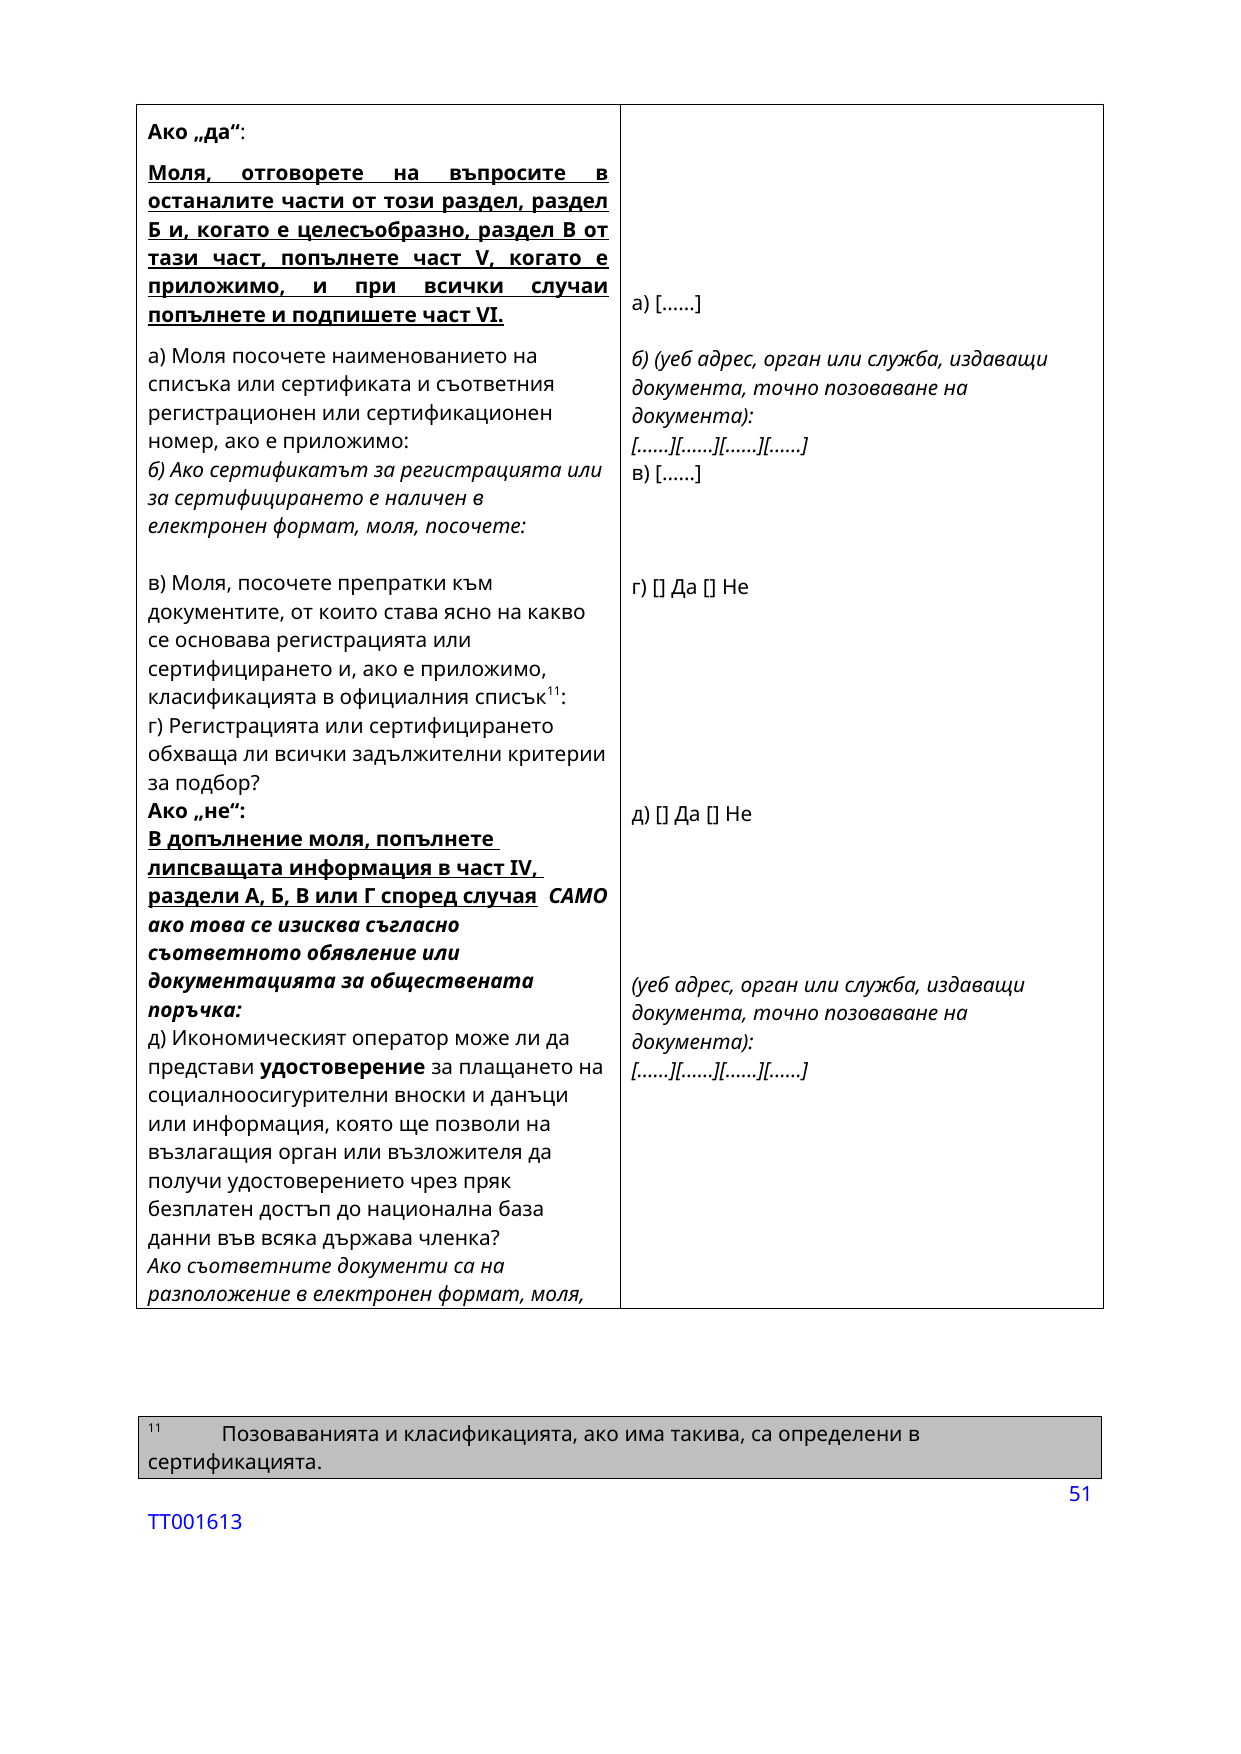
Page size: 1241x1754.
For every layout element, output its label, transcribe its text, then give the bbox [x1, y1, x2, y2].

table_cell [621, 105, 1103, 1308]
